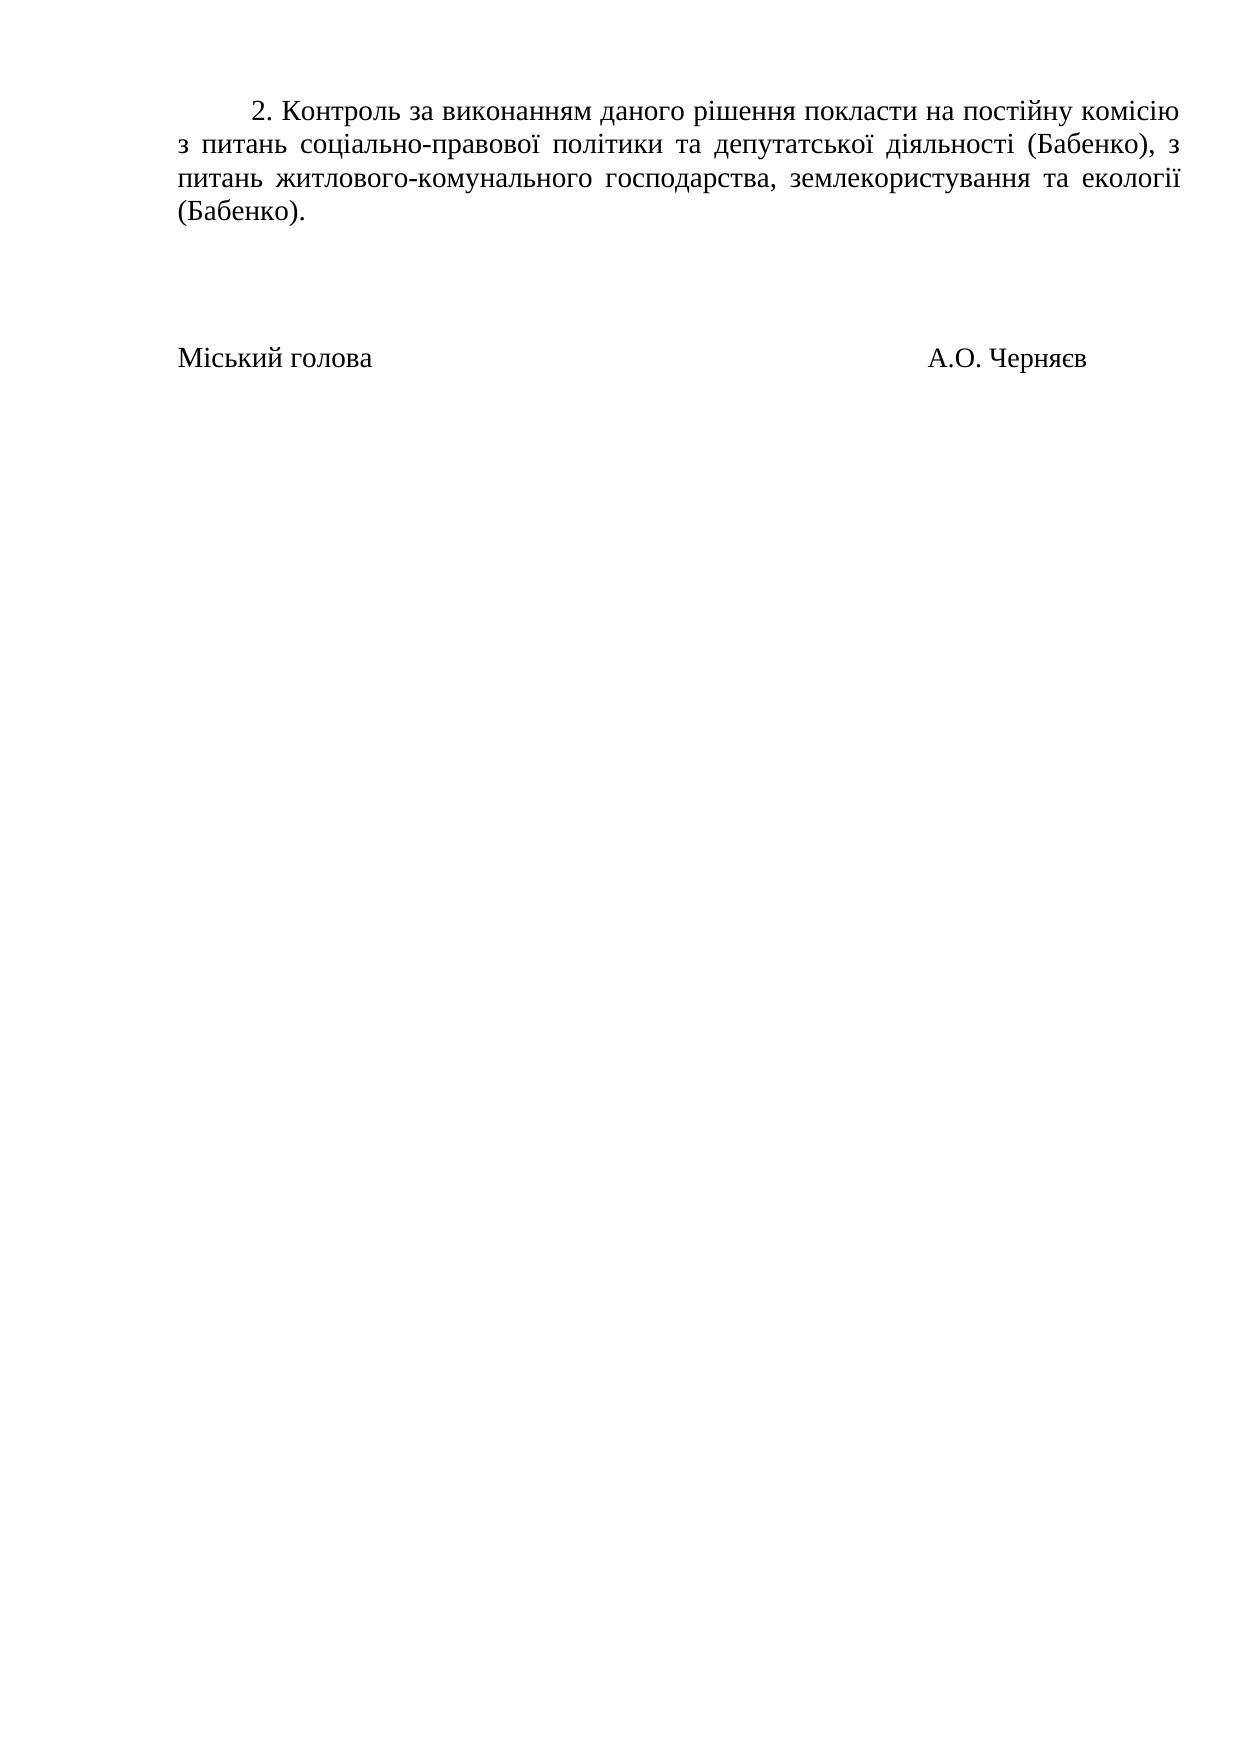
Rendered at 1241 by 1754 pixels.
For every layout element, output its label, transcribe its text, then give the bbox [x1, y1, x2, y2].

text Міський голова А.О. Черняєв [177, 340, 1181, 373]
text 2. Контроль за виконанням даного рішення покласти на постійну комісію з питань соціально-правової політики та депутатської діяльності (Бабенко), з питань житлового-комунального господарства, землекористування та екології (Бабенко). [177, 93, 1181, 227]
